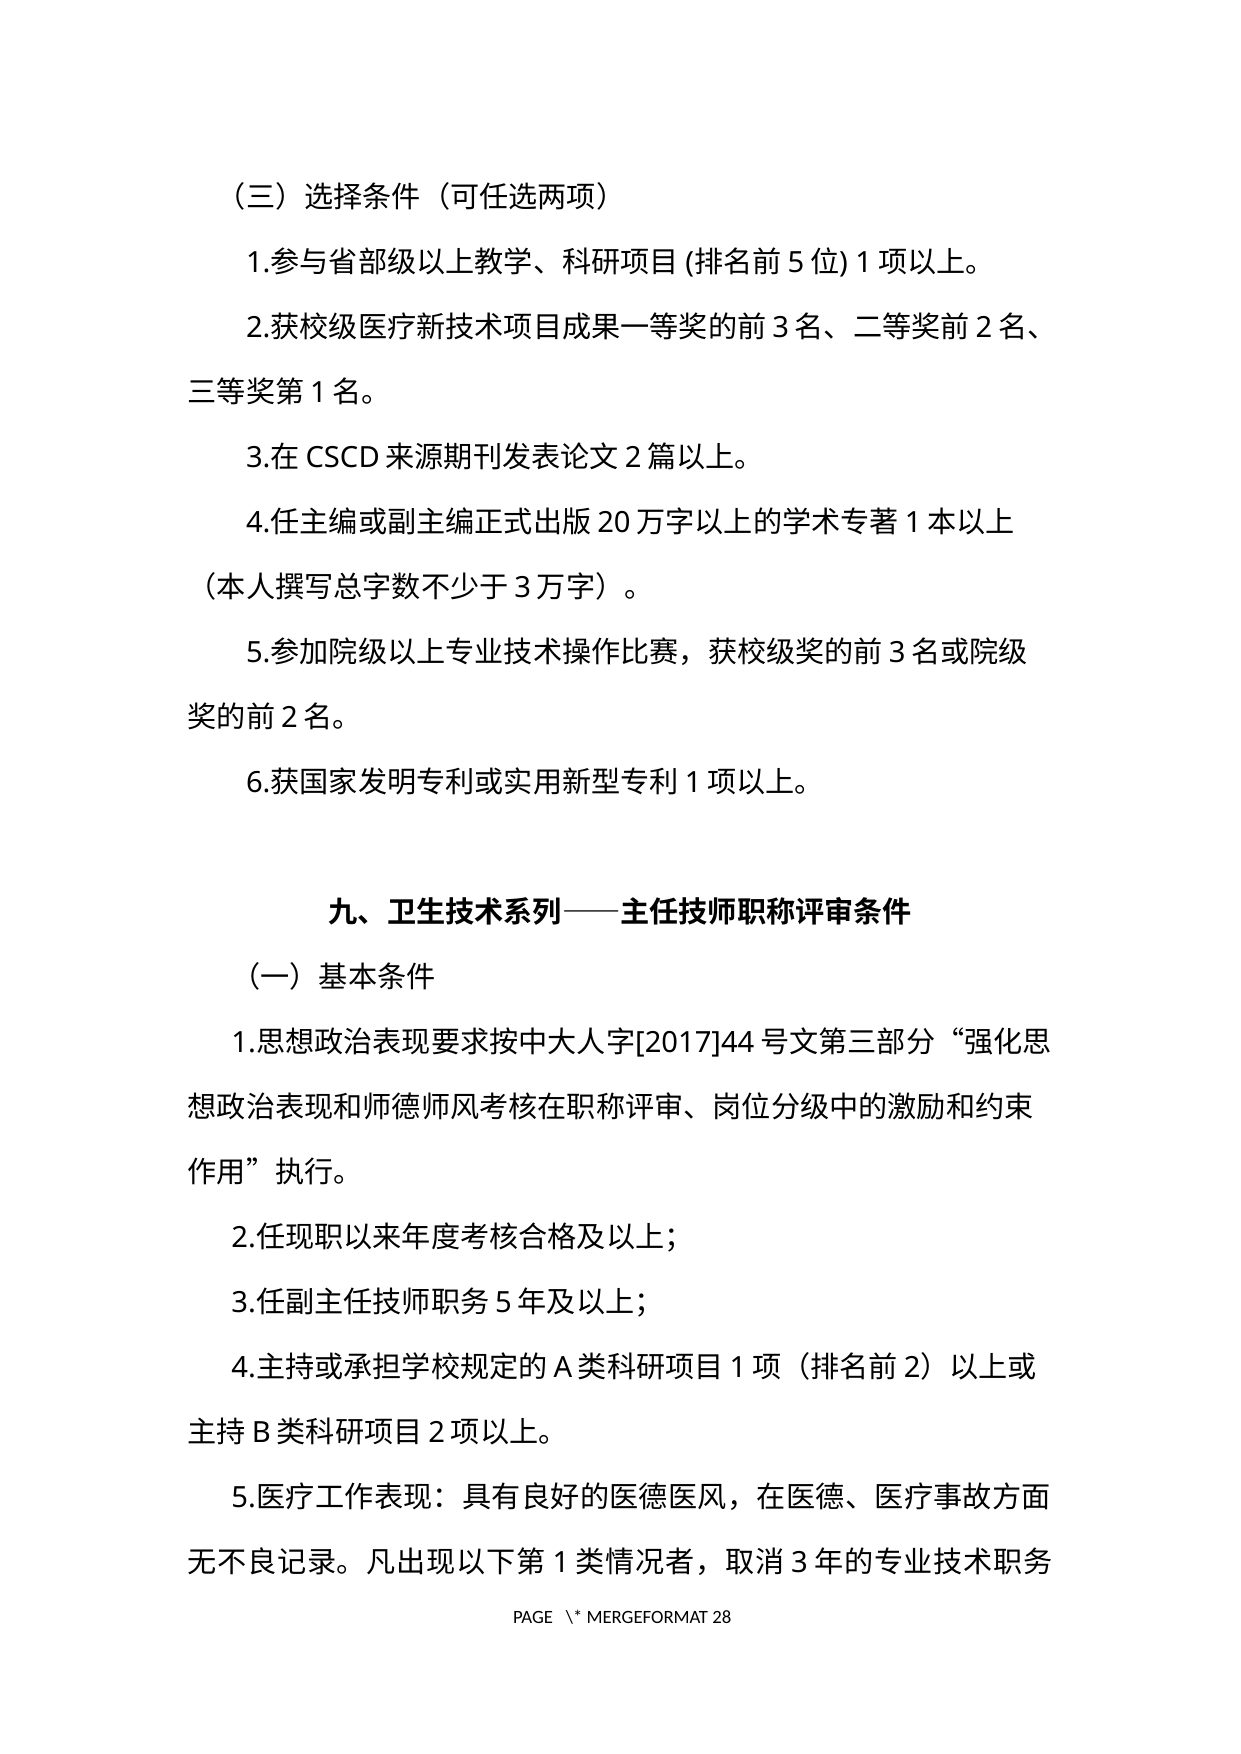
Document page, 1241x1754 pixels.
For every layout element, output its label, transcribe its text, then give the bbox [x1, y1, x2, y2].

text 4.任主编或副主编正式出版20万字以上的学术专著1本以上（本人撰写总字数不少于3万字）。 [187, 487, 1053, 617]
text （三）选择条件（可任选两项） [187, 162, 1053, 227]
text 5.参加院级以上专业技术操作比赛，获校级奖的前3名或院级奖的前2名。 [187, 617, 1053, 747]
text 2.获校级医疗新技术项目成果一等奖的前3名、二等奖前2名、三等奖第1名。 [187, 292, 1053, 422]
text 3.在CSCD来源期刊发表论文2篇以上。 [187, 422, 1053, 487]
text 九、卫生技术系列——主任技师职称评审条件 [187, 877, 1053, 942]
text 2.任现职以来年度考核合格及以上； [187, 1202, 1053, 1267]
text 4.主持或承担学校规定的A类科研项目1项（排名前2）以上或主持B类科研项目2项以上。 [187, 1332, 1053, 1462]
text 3.任副主任技师职务5年及以上； [187, 1267, 1053, 1332]
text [187, 1462, 1053, 1592]
text （一）基本条件 [231, 942, 1053, 1007]
text 1.思想政治表现要求按中大人字[2017]44号文第三部分“强化思想政治表现和师德师风考核在职称评审、岗位分级中的激励和约束作用”执行。 [187, 1007, 1053, 1202]
text 1.参与省部级以上教学、科研项目 (排名前5位) 1项以上。 [187, 227, 1053, 292]
text 6.获国家发明专利或实用新型专利1项以上。 [187, 747, 1053, 812]
